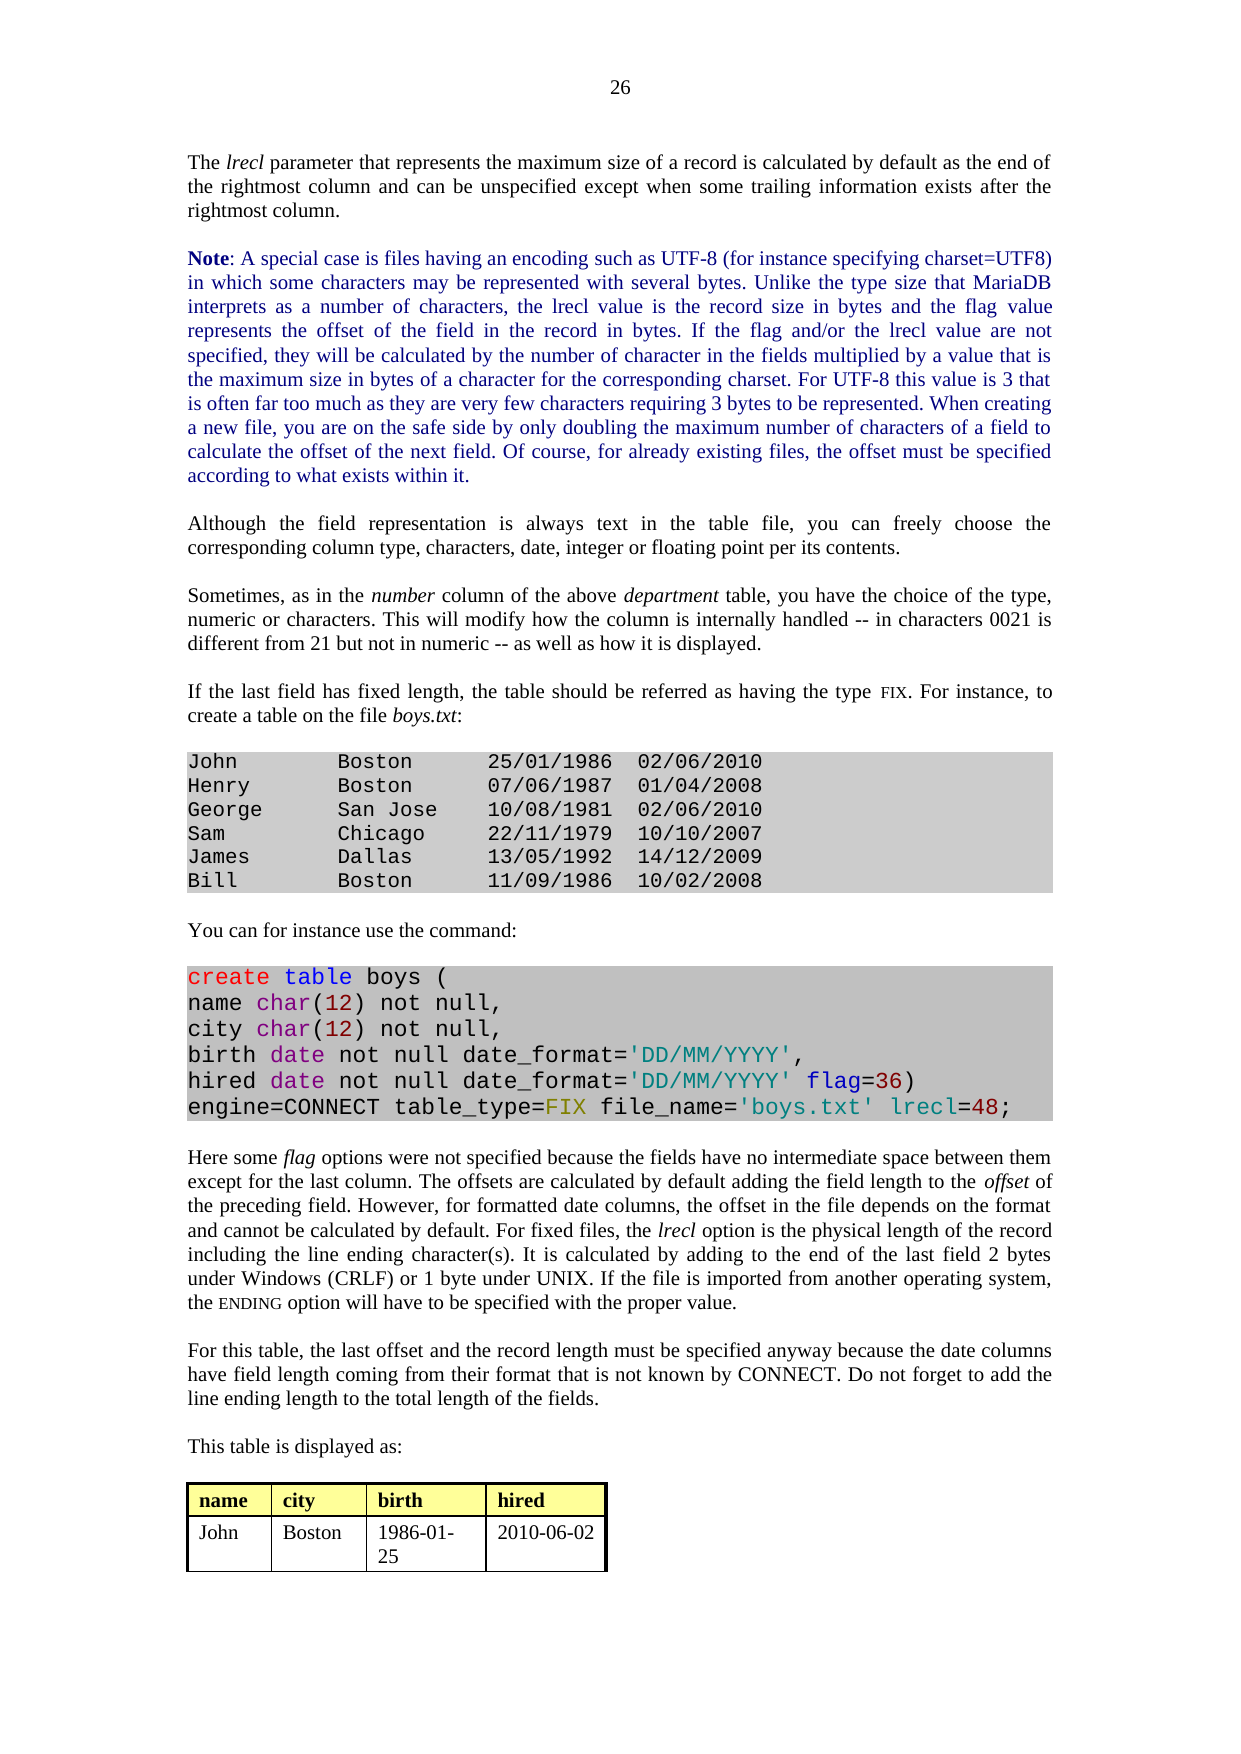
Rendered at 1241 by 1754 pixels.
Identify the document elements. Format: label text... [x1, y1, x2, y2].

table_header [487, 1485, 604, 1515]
text birth date not null date_format='DD/MM/YYYY', [187, 1043, 1053, 1069]
text engine=CONNECT table_type=FIX file_name='boys.txt' lrecl=48; [187, 1095, 1053, 1121]
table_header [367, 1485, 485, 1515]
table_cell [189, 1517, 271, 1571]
text If the last field has fixed length, the table should be referred as having the type fix. For instance, to create a table on the file boys.txt: [187, 679, 1053, 727]
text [187, 150, 1053, 222]
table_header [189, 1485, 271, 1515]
text Sometimes, as in the number column of the above department table, you have the choice of the type, numeric or characters. This will modify how the column is internally handled -- in characters 0021 is different from 21 but not in numeric -- as well as how it is displayed. [187, 583, 1053, 655]
text Bill Boston 11/09/1986 10/02/2008 [187, 870, 1053, 893]
text hired date not null date_format='DD/MM/YYYY' flag=36) [187, 1069, 1053, 1095]
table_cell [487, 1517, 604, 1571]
text James Dallas 13/05/1992 14/12/2009 [187, 846, 1053, 870]
text city char(12) not null, [187, 1017, 1053, 1043]
text You can for instance use the command: [187, 917, 1053, 942]
text George San Jose 10/08/1981 02/06/2010 [187, 799, 1053, 822]
text create table boys ( [187, 966, 1053, 992]
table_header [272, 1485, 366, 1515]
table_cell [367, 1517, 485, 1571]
text John Boston 25/01/1986 02/06/2010 [187, 752, 1053, 775]
text This table is displayed as: [187, 1434, 1053, 1458]
text For this table, the last offset and the record length must be specified anyway because the date columns have field length coming from their format that is not known by CONNECT. Do not forget to add the line ending length to the total length of the fields. [187, 1338, 1053, 1410]
text name char(12) not null, [187, 992, 1053, 1017]
text Here some flag options were not specified because the fields have no intermediate space between them except for the last column. The offsets are calculated by default adding the field length to the offset of the preceding field. However, for formatted date columns, the offset in the file depends on the format and cannot be calculated by default. For fixed files, the lrecl option is the physical length of the record including the line ending character(s). It is calculated by adding to the end of the last field 2 bytes under Windows (CRLF) or 1 byte under UNIX. If the file is imported from another operating system, the ending option will have to be specified with the proper value. [187, 1145, 1053, 1314]
text Henry Boston 07/06/1987 01/04/2008 [187, 775, 1053, 799]
text Note: A special case is files having an encoding such as UTF-8 (for instance specifying charset=UTF8) in which some characters may be represented with several bytes. Unlike the type size that MariaDB interprets as a number of characters, the lrecl value is the record size in bytes and the flag value represents the offset of the field in the record in bytes. If the flag and/or the lrecl value are not specified, they will be calculated by the number of character in the fields multiplied by a value that is the maximum size in bytes of a character for the corresponding charset. For UTF-8 this value is 3 that is often far too much as they are very few characters requiring 3 bytes to be represented. When creating a new file, you are on the safe side by only doubling the maximum number of characters of a field to calculate the offset of the next field. Of course, for already existing files, the offset must be specified according to what exists within it. [187, 246, 1053, 487]
text Although the field representation is always text in the table file, you can freely choose the corresponding column type, characters, date, integer or floating point per its contents. [187, 511, 1053, 559]
text Sam Chicago 22/11/1979 10/10/2007 [187, 822, 1053, 846]
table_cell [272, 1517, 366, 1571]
